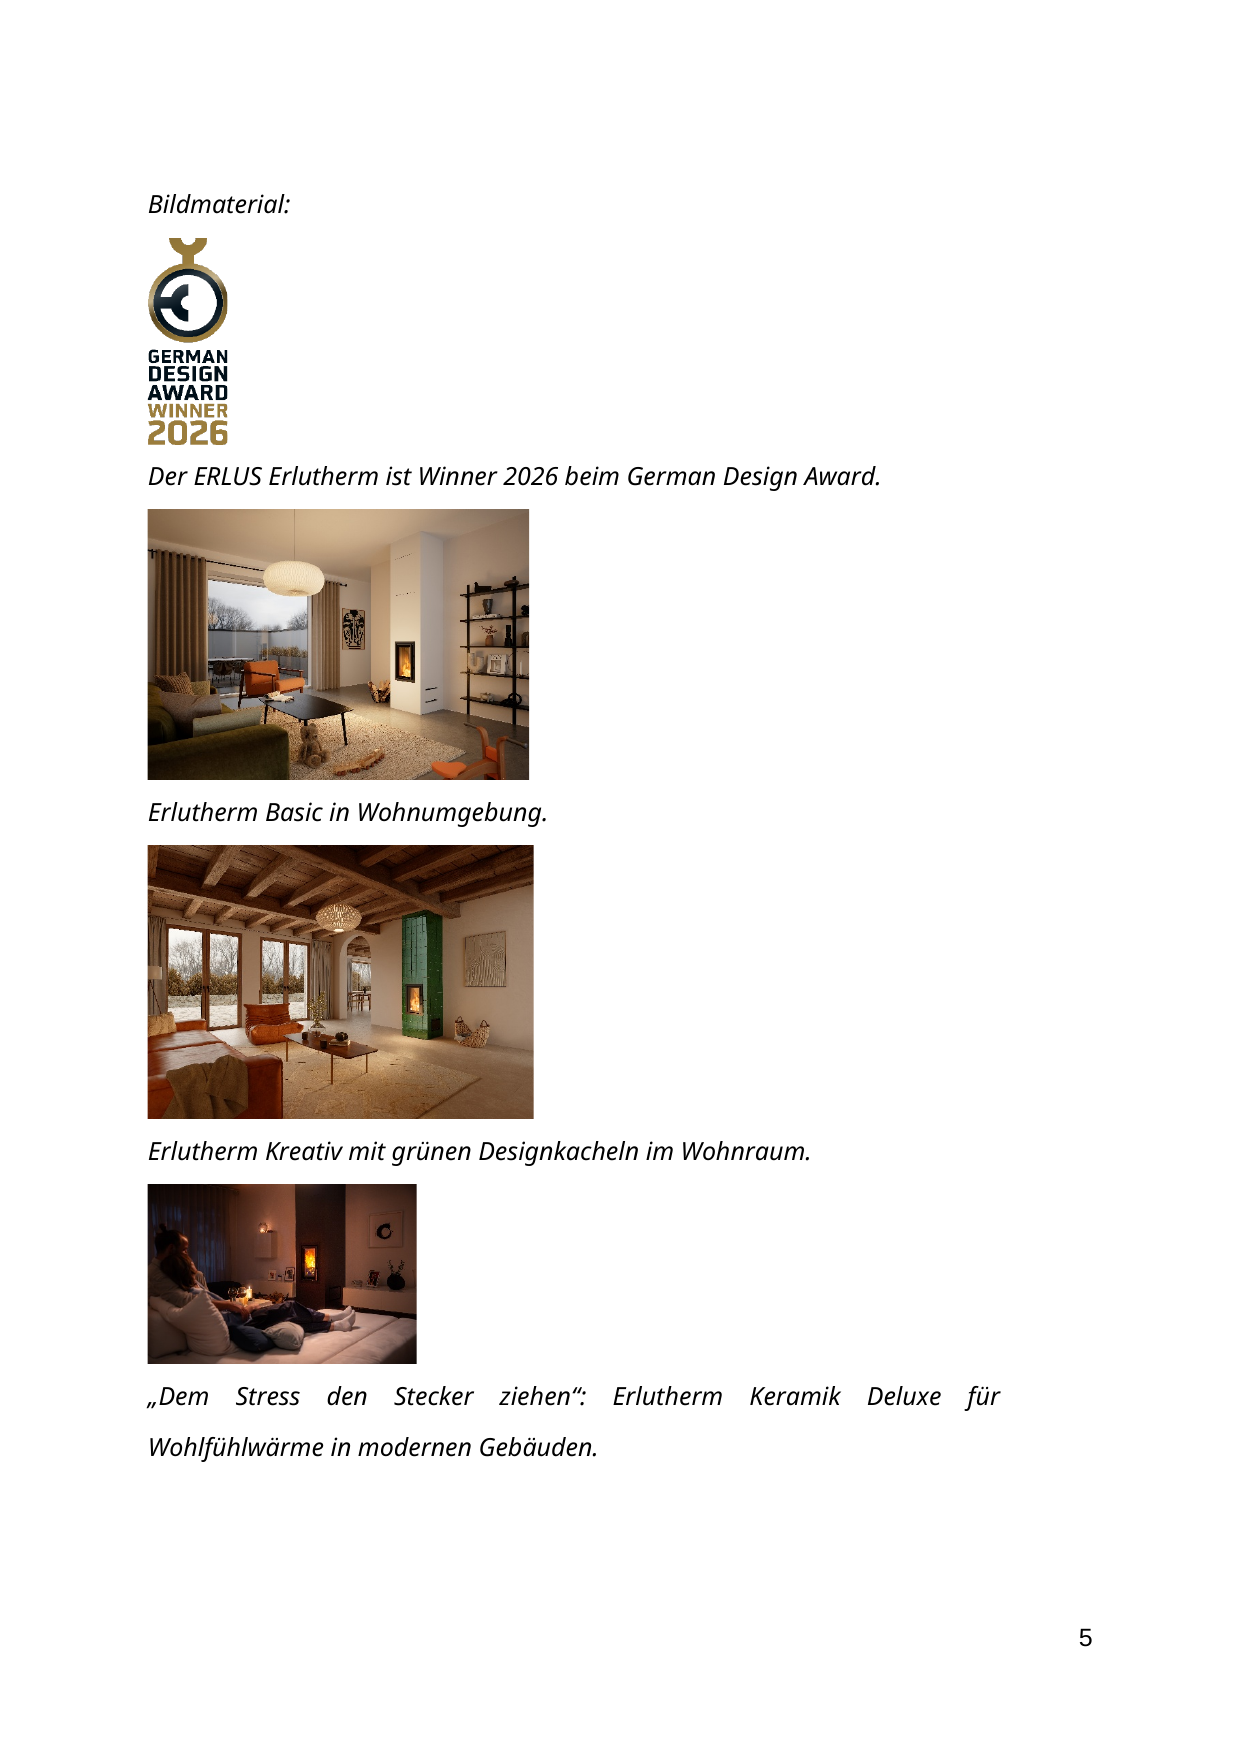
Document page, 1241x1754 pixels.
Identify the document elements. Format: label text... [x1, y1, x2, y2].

text Bildmaterial: [148, 187, 1004, 221]
picture [147, 845, 534, 1119]
picture [147, 238, 228, 445]
text „Dem Stress den Stecker ziehen“: Erlutherm Keramik Deluxe für Wohlfühlwärme in modernen Gebäuden. [148, 1378, 1004, 1463]
text Der ERLUS Erlutherm ist Winner 2026 beim German Design Award. [148, 459, 1004, 493]
text Erlutherm Basic in Wohnumgebung. [148, 794, 1004, 828]
text Erlutherm Kreativ mit grünen Designkacheln im Wohnraum. [148, 1133, 1004, 1167]
picture [147, 509, 530, 780]
picture [147, 1184, 417, 1364]
